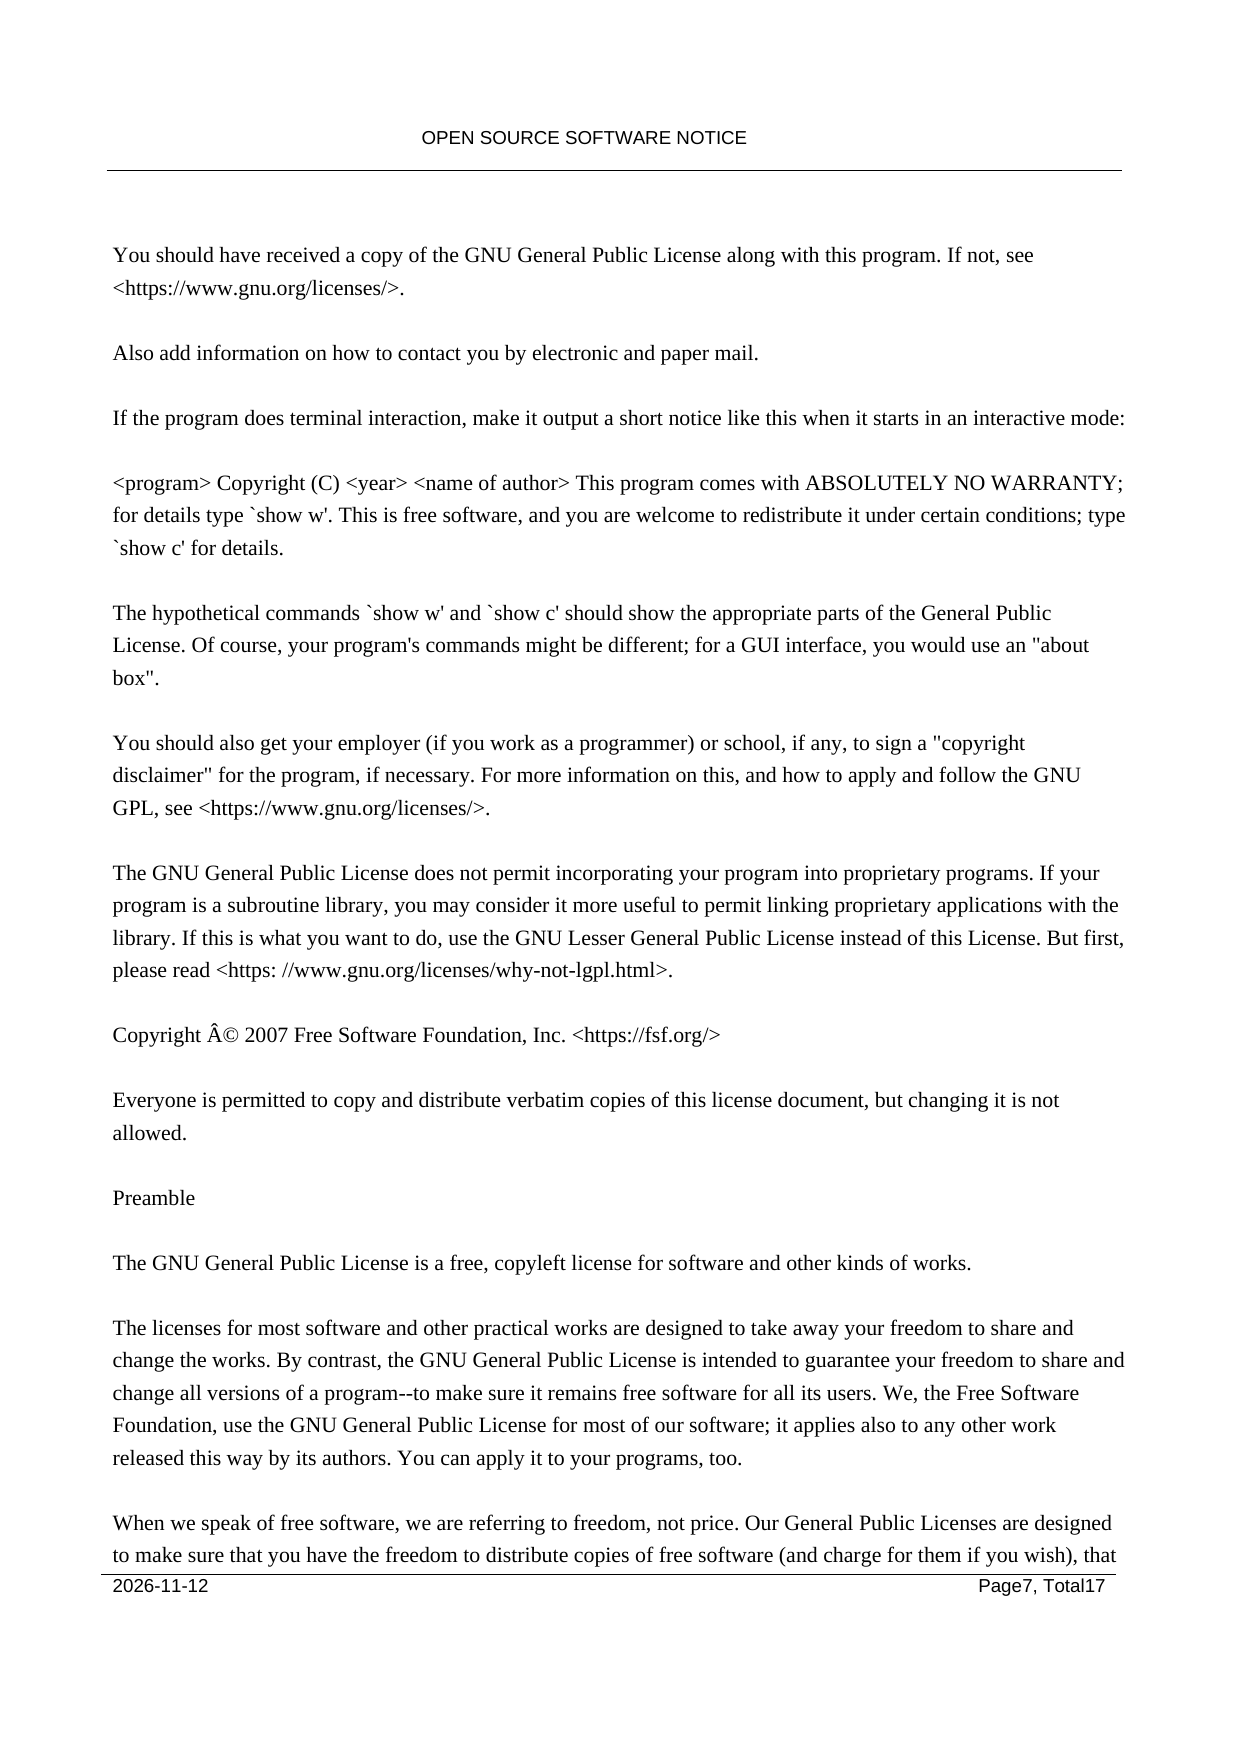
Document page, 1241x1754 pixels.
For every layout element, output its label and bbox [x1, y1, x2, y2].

text [112, 206, 1128, 1571]
